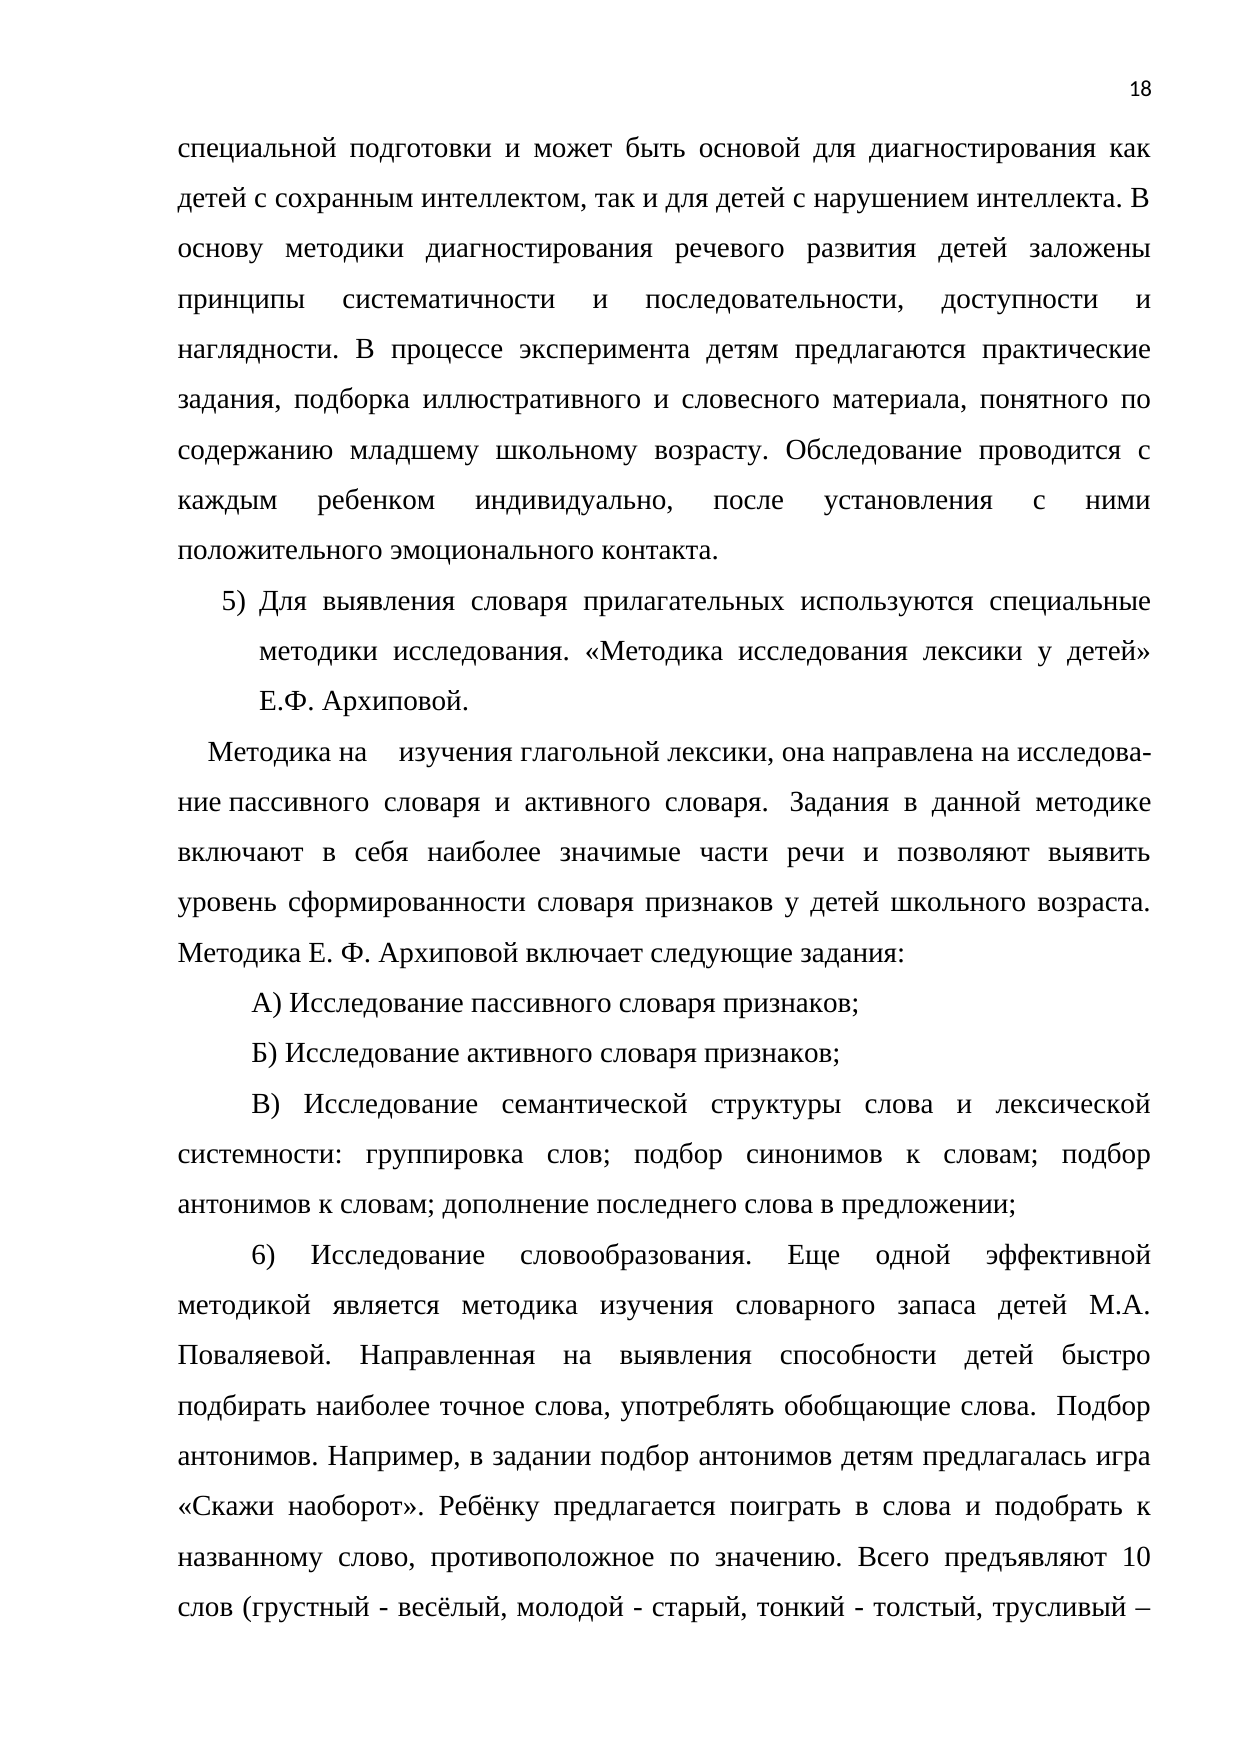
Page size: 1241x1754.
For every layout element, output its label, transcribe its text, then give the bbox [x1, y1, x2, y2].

text А) Исследование пассивного словаря признаков; [177, 985, 1152, 1019]
text Б) Исследование активного словаря признаков; [177, 1036, 1152, 1069]
text В) Исследование семантической структуры слова и лексической системности: группировка слов; подбор синонимов к словам; подбор антонимов к словам; дополнение последнего слова в предложении; [177, 1086, 1152, 1220]
list Для выявления словаря прилагательных используются специальные методики исследования. «Методика исследования лексики у детей» Е.Ф. Архиповой. [221, 583, 1152, 717]
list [177, 130, 1152, 566]
text Методика на изучения глагольной лексики, она направлена на исследова-ние пассивного словаря и активного словаря. Задания в данной методике включают в себя наиболее значимые части речи и позволяют выявить уровень сформированности словаря признаков у детей школьного возраста. Методика Е. Ф. Архиповой включает следующие задания: [177, 734, 1152, 968]
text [177, 1237, 1152, 1622]
